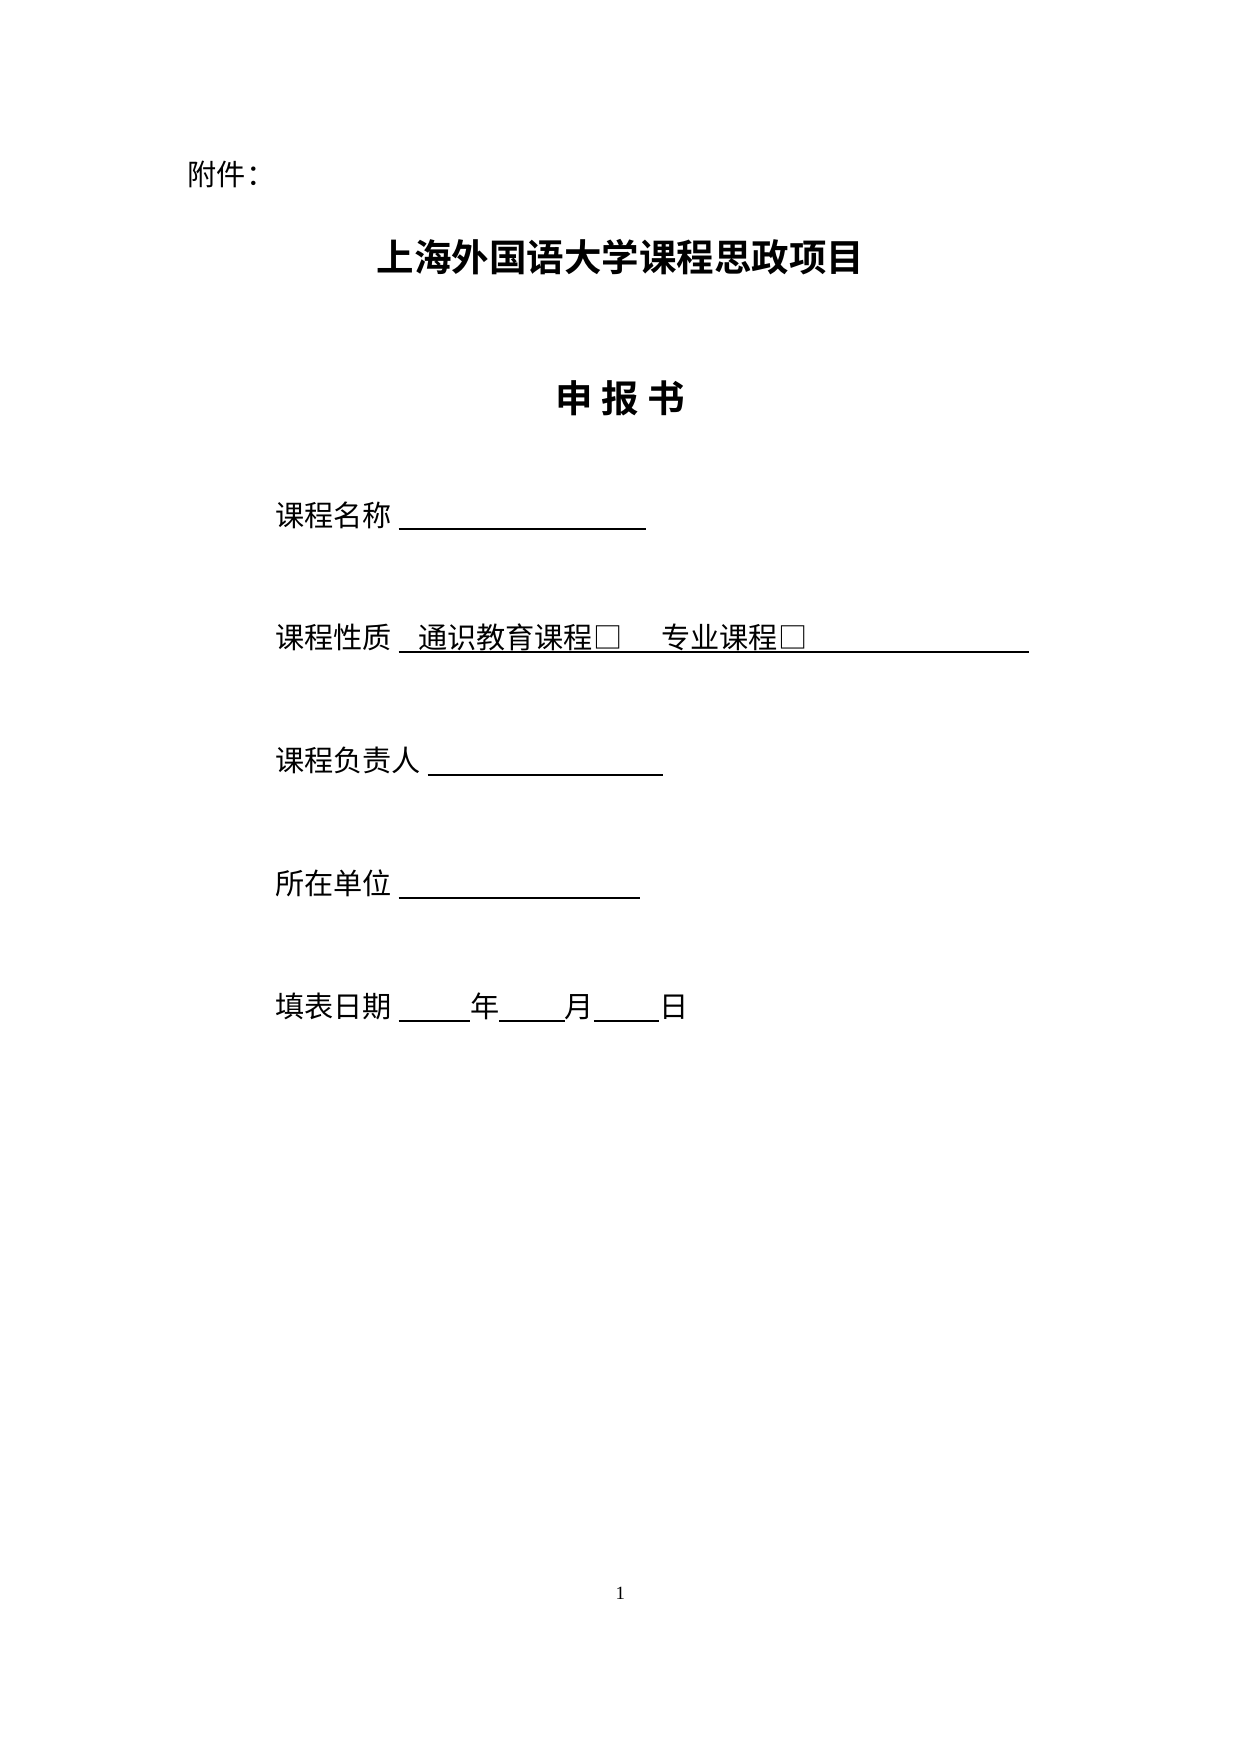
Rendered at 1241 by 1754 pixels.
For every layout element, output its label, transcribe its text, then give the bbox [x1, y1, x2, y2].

text 课程负责人 [187, 738, 1053, 780]
text 上海外国语大学课程思政项目 [187, 214, 1053, 285]
text 填表日期 年 月 日 [187, 984, 1053, 1026]
text 申 报 书 [187, 356, 1053, 427]
text 课程名称 [187, 492, 1053, 534]
text 课程性质 通识教育课程□ 专业课程□ [187, 615, 1053, 657]
text 所在单位 [187, 861, 1053, 903]
text 附件： [187, 151, 1053, 193]
